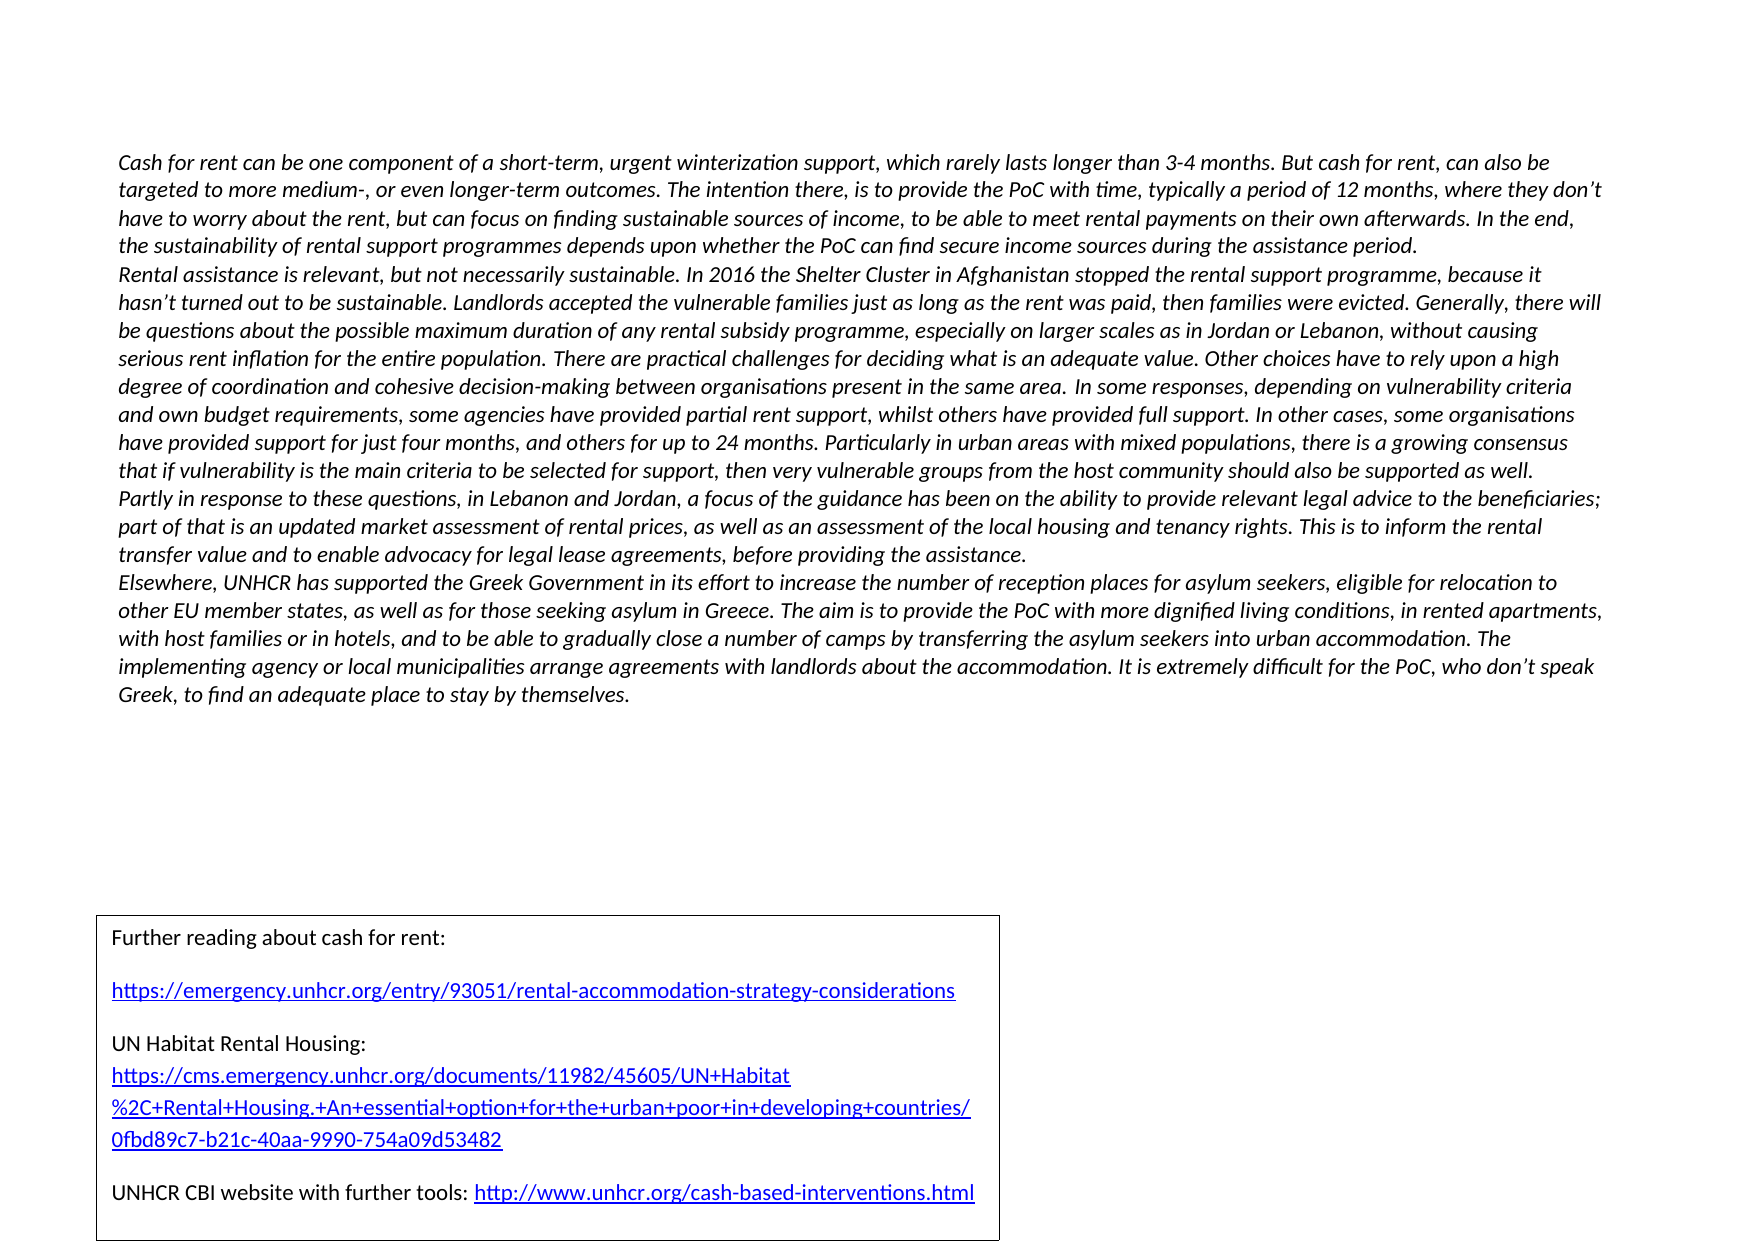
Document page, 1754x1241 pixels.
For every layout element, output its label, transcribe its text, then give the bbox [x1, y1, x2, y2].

text Elsewhere, UNHCR has supported the Greek Government in its effort to increase the number of reception places for asylum seekers, eligible for relocation to other EU member states, as well as for those seeking asylum in Greece. The aim is to provide the PoC with more dignified living conditions, in rented apartments, with host families or in hotels, and to be able to gradually close a number of camps by transferring the asylum seekers into urban accommodation. The implementing agency or local municipalities arrange agreements with landlords about the accommodation. It is extremely difficult for the PoC, who don’t speak Greek, to find an adequate place to stay by themselves. [118, 568, 1606, 708]
text Partly in response to these questions, in Lebanon and Jordan, a focus of the guidance has been on the ability to provide relevant legal advice to the beneficiaries; part of that is an updated market assessment of rental prices, as well as an assessment of the local housing and tenancy rights. This is to inform the rental transfer value and to enable advocacy for legal lease agreements, before providing the assistance. [118, 484, 1606, 568]
text Rental assistance is relevant, but not necessarily sustainable. In 2016 the Shelter Cluster in Afghanistan stopped the rental support programme, because it hasn’t turned out to be sustainable. Landlords accepted the vulnerable families just as long as the rent was paid, then families were evicted. Generally, there will be questions about the possible maximum duration of any rental subsidy programme, especially on larger scales as in Jordan or Lebanon, without causing serious rent inflation for the entire population. There are practical challenges for deciding what is an adequate value. Other choices have to rely upon a high degree of coordination and cohesive decision-making between organisations present in the same area. In some responses, depending on vulnerability criteria and own budget requirements, some agencies have provided partial rent support, whilst others have provided full support. In other cases, some organisations have provided support for just four months, and others for up to 24 months. Particularly in urban areas with mixed populations, there is a growing consensus that if vulnerability is the main criteria to be selected for support, then very vulnerable groups from the host community should also be supported as well. [118, 260, 1606, 484]
text Cash for rent can be one component of a short-term, urgent winterization support, which rarely lasts longer than 3-4 months. But cash for rent, can also be targeted to more medium-, or even longer-term outcomes. The intention there, is to provide the PoC with time, typically a period of 12 months, where they don’t have to worry about the rent, but can focus on finding sustainable sources of income, to be able to meet rental payments on their own afterwards. In the end, the sustainability of rental support programmes depends upon whether the PoC can find secure income sources during the assistance period. [118, 148, 1606, 260]
